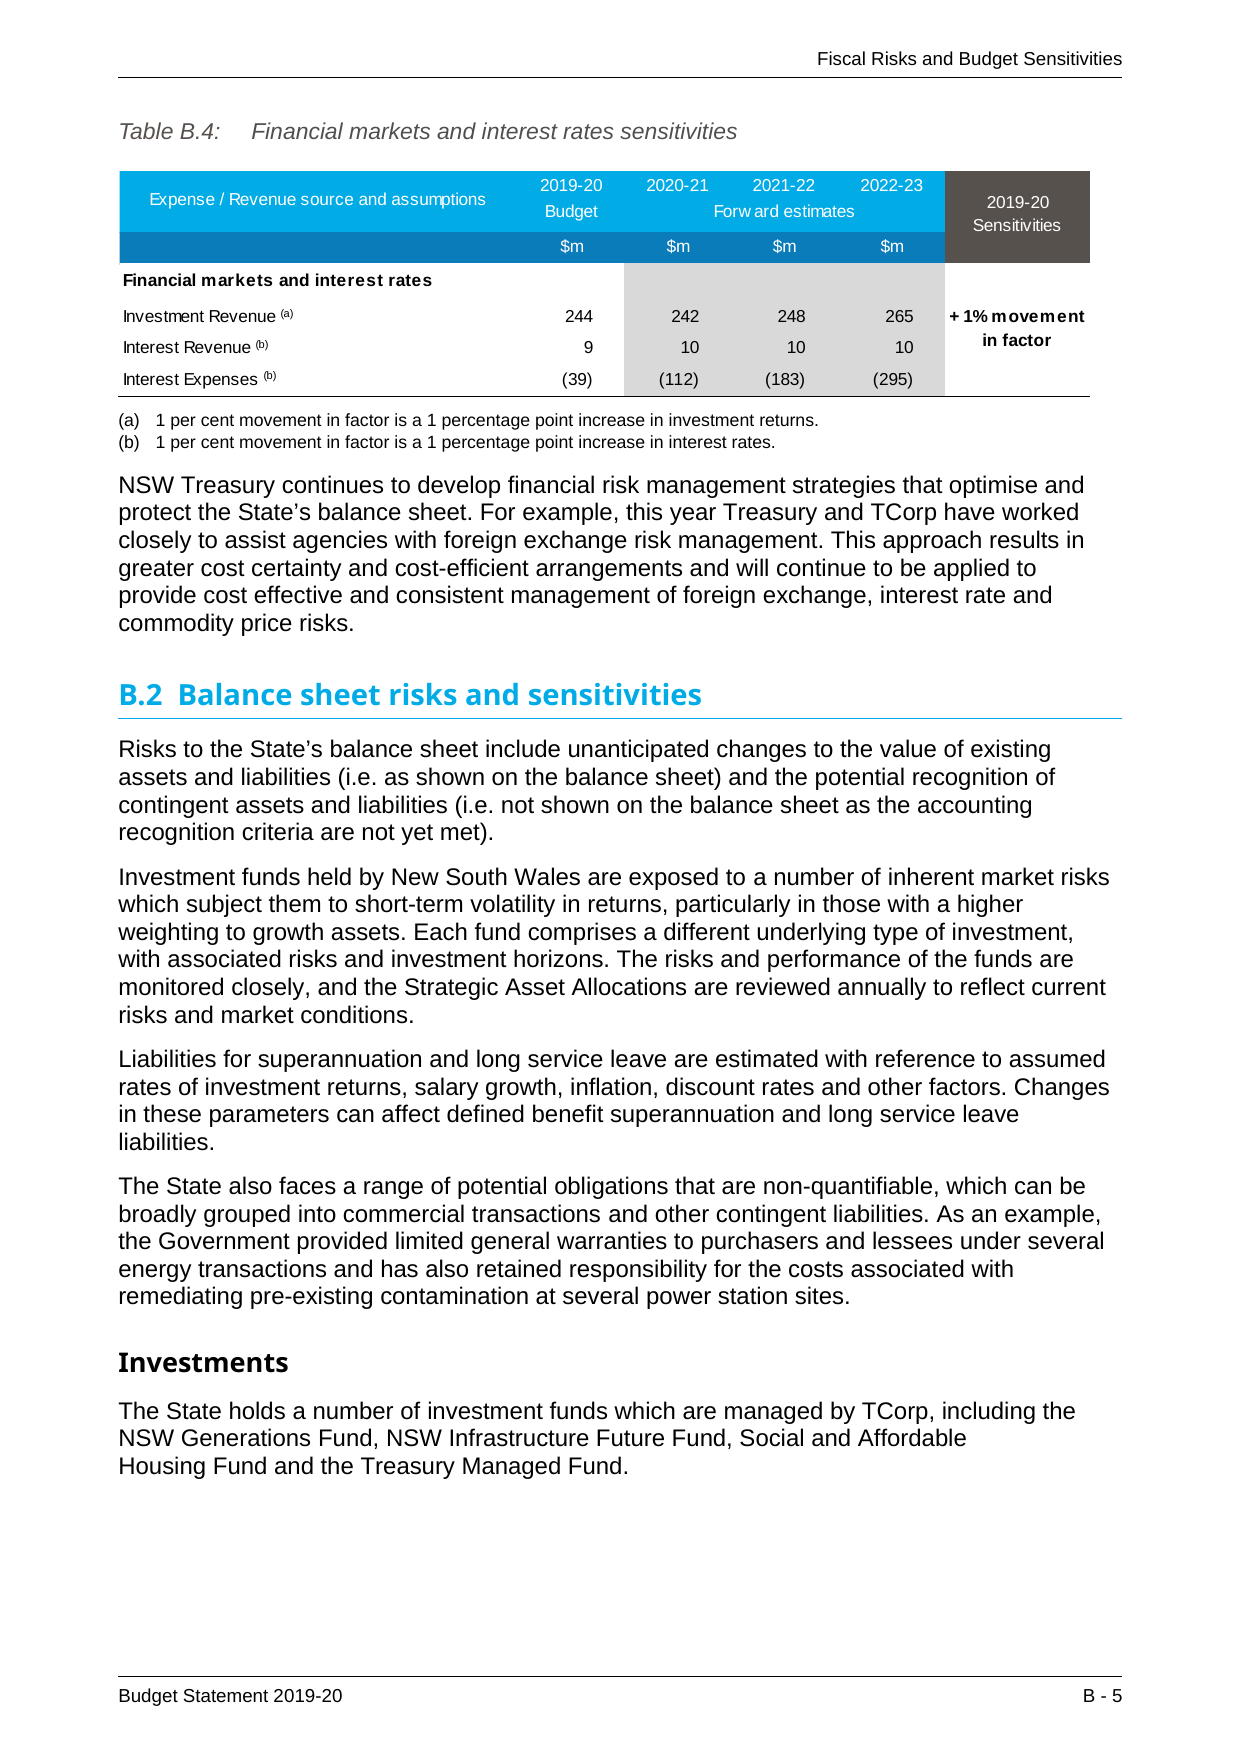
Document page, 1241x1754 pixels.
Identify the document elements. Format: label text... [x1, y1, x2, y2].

text The State holds a number of investment funds which are managed by TCorp, including the NSW Generations Fund, NSW Infrastructure Future Fund, Social and Affordable Housing Fund and the Treasury Managed Fund. [118, 1397, 1122, 1479]
subtitle Investments [118, 1343, 1122, 1380]
text Financial markets and interest rates sensitivities [118, 118, 1122, 144]
text The State also faces a range of potential obligations that are non-quantifiable, which can be broadly grouped into commercial transactions and other contingent liabilities. As an example, the Government provided limited general warranties to purchasers and lessees under several energy transactions and has also retained responsibility for the costs associated with remediating pre-existing contamination at several power station sites. [118, 1172, 1122, 1310]
text NSW Treasury continues to develop financial risk management strategies that optimise and protect the State’s balance sheet. For example, this year Treasury and TCorp have worked closely to assist agencies with foreign exchange risk management. This approach results in greater cost certainty and cost-efficient arrangements and will continue to be applied to provide cost effective and consistent management of foreign exchange, interest rate and commodity price risks. [118, 471, 1122, 636]
text Liabilities for superannuation and long service leave are estimated with reference to assumed rates of investment returns, salary growth, inflation, discount rates and other factors. Changes in these parameters can affect defined benefit superannuation and long service leave liabilities. [118, 1045, 1122, 1155]
list 1 per cent movement in factor is a 1 percentage point increase in interest rates. [118, 432, 1122, 452]
text Investment funds held by New South Wales are exposed to a number of inherent market risks which subject them to short-term volatility in returns, particularly in those with a higher weighting to growth assets. Each fund comprises a different underlying type of investment, with associated risks and investment horizons. The risks and performance of the funds are monitored closely, and the Strategic Asset Allocations are reviewed annually to reflect current risks and market conditions. [118, 862, 1122, 1028]
subtitle B.2 Balance sheet risks and sensitivities [118, 674, 1122, 718]
text Risks to the State’s balance sheet include unanticipated changes to the value of existing assets and liabilities (i.e. as shown on the balance sheet) and the potential recognition of contingent assets and liabilities (i.e. not shown on the balance sheet as the accounting recognition criteria are not yet met). [118, 735, 1122, 846]
list 1 per cent movement in factor is a 1 percentage point increase in investment returns. [118, 410, 1122, 431]
